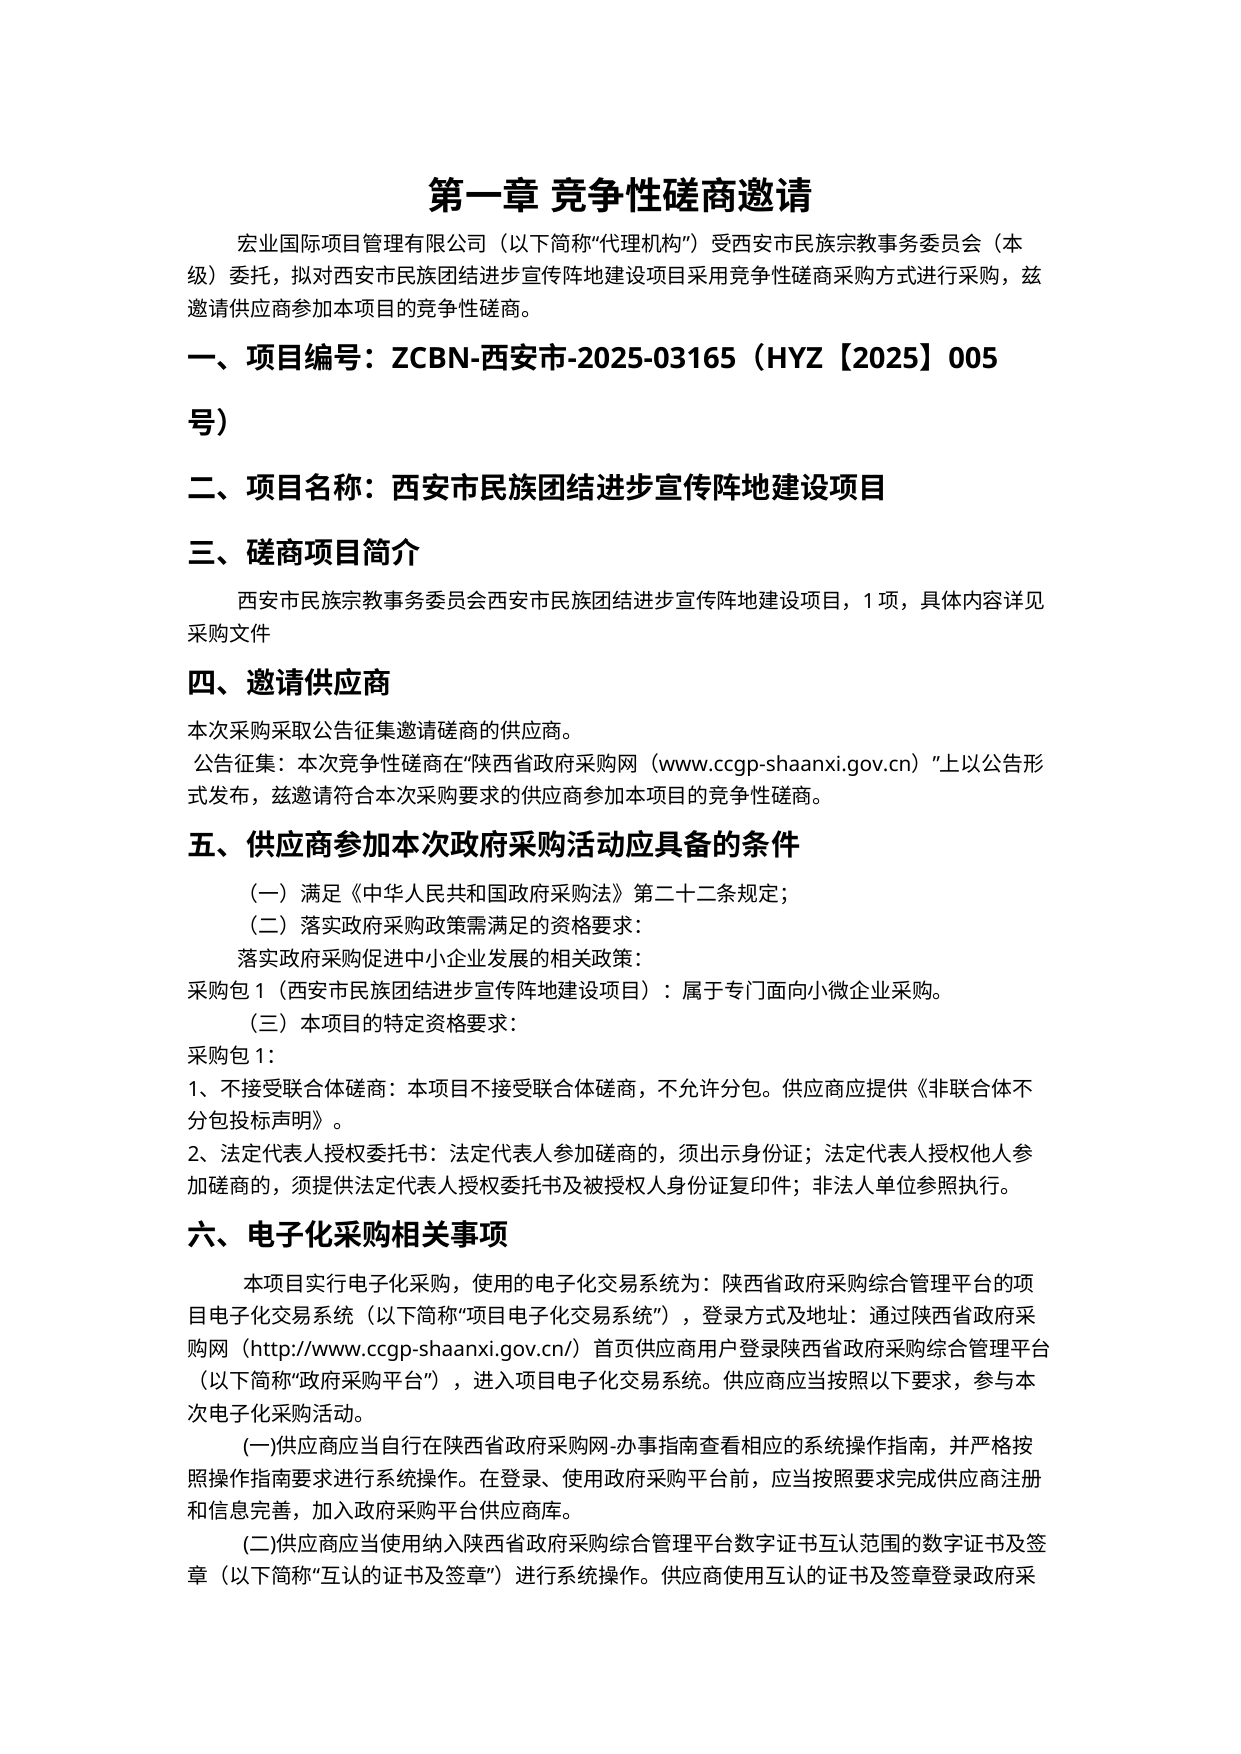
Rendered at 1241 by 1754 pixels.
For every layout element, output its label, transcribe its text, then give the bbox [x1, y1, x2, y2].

text 四、邀请供应商 [187, 649, 1053, 714]
text 1、不接受联合体磋商：本项目不接受联合体磋商，不允许分包。供应商应提供《非联合体不分包投标声明》。 [187, 1072, 1053, 1137]
text 采购包1： [187, 1039, 1053, 1072]
text 第一章 竞争性磋商邀请 [187, 162, 1053, 227]
text 公告征集：本次竞争性磋商在“陕西省政府采购网（www.ccgp-shaanxi.gov.cn）”上以公告形式发布，兹邀请符合本次采购要求的供应商参加本项目的竞争性磋商。 [187, 747, 1053, 812]
text 宏业国际项目管理有限公司（以下简称“代理机构”）受西安市民族宗教事务委员会（本级）委托，拟对西安市民族团结进步宣传阵地建设项目采用竞争性磋商采购方式进行采购，兹邀请供应商参加本项目的竞争性磋商。 [187, 227, 1053, 324]
text (一)供应商应当自行在陕西省政府采购网-办事指南查看相应的系统操作指南，并严格按照操作指南要求进行系统操作。在登录、使用政府采购平台前，应当按照要求完成供应商注册和信息完善，加入政府采购平台供应商库。 [187, 1429, 1053, 1527]
text 采购包1（西安市民族团结进步宣传阵地建设项目）：属于专门面向小微企业采购。 [187, 974, 1053, 1007]
text 六、电子化采购相关事项 [187, 1202, 1053, 1267]
text （三）本项目的特定资格要求： [187, 1007, 1053, 1039]
text 三、磋商项目简介 [187, 519, 1053, 584]
text 一、项目编号：ZCBN-西安市-2025-03165（HYZ【2025】005号） [187, 324, 1053, 454]
text 2、法定代表人授权委托书：法定代表人参加磋商的，须出示身份证；法定代表人授权他人参加磋商的，须提供法定代表人授权委托书及被授权人身份证复印件；非法人单位参照执行。 [187, 1137, 1053, 1202]
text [187, 1527, 1053, 1592]
text 本项目实行电子化采购，使用的电子化交易系统为：陕西省政府采购综合管理平台的项目电子化交易系统（以下简称“项目电子化交易系统”），登录方式及地址：通过陕西省政府采购网（http://www.ccgp-shaanxi.gov.cn/）首页供应商用户登录陕西省政府采购综合管理平台（以下简称“政府采购平台”），进入项目电子化交易系统。供应商应当按照以下要求，参与本次电子化采购活动。 [187, 1267, 1053, 1429]
text 西安市民族宗教事务委员会西安市民族团结进步宣传阵地建设项目，1项，具体内容详见采购文件 [187, 584, 1053, 649]
text 五、供应商参加本次政府采购活动应具备的条件 [187, 812, 1053, 877]
text 二、项目名称：西安市民族团结进步宣传阵地建设项目 [187, 454, 1053, 519]
text 落实政府采购促进中小企业发展的相关政策： [187, 942, 1053, 974]
text （一）满足《中华人民共和国政府采购法》第二十二条规定； [187, 877, 1053, 909]
text 本次采购采取公告征集邀请磋商的供应商。 [187, 714, 1053, 747]
text （二）落实政府采购政策需满足的资格要求： [187, 909, 1053, 942]
